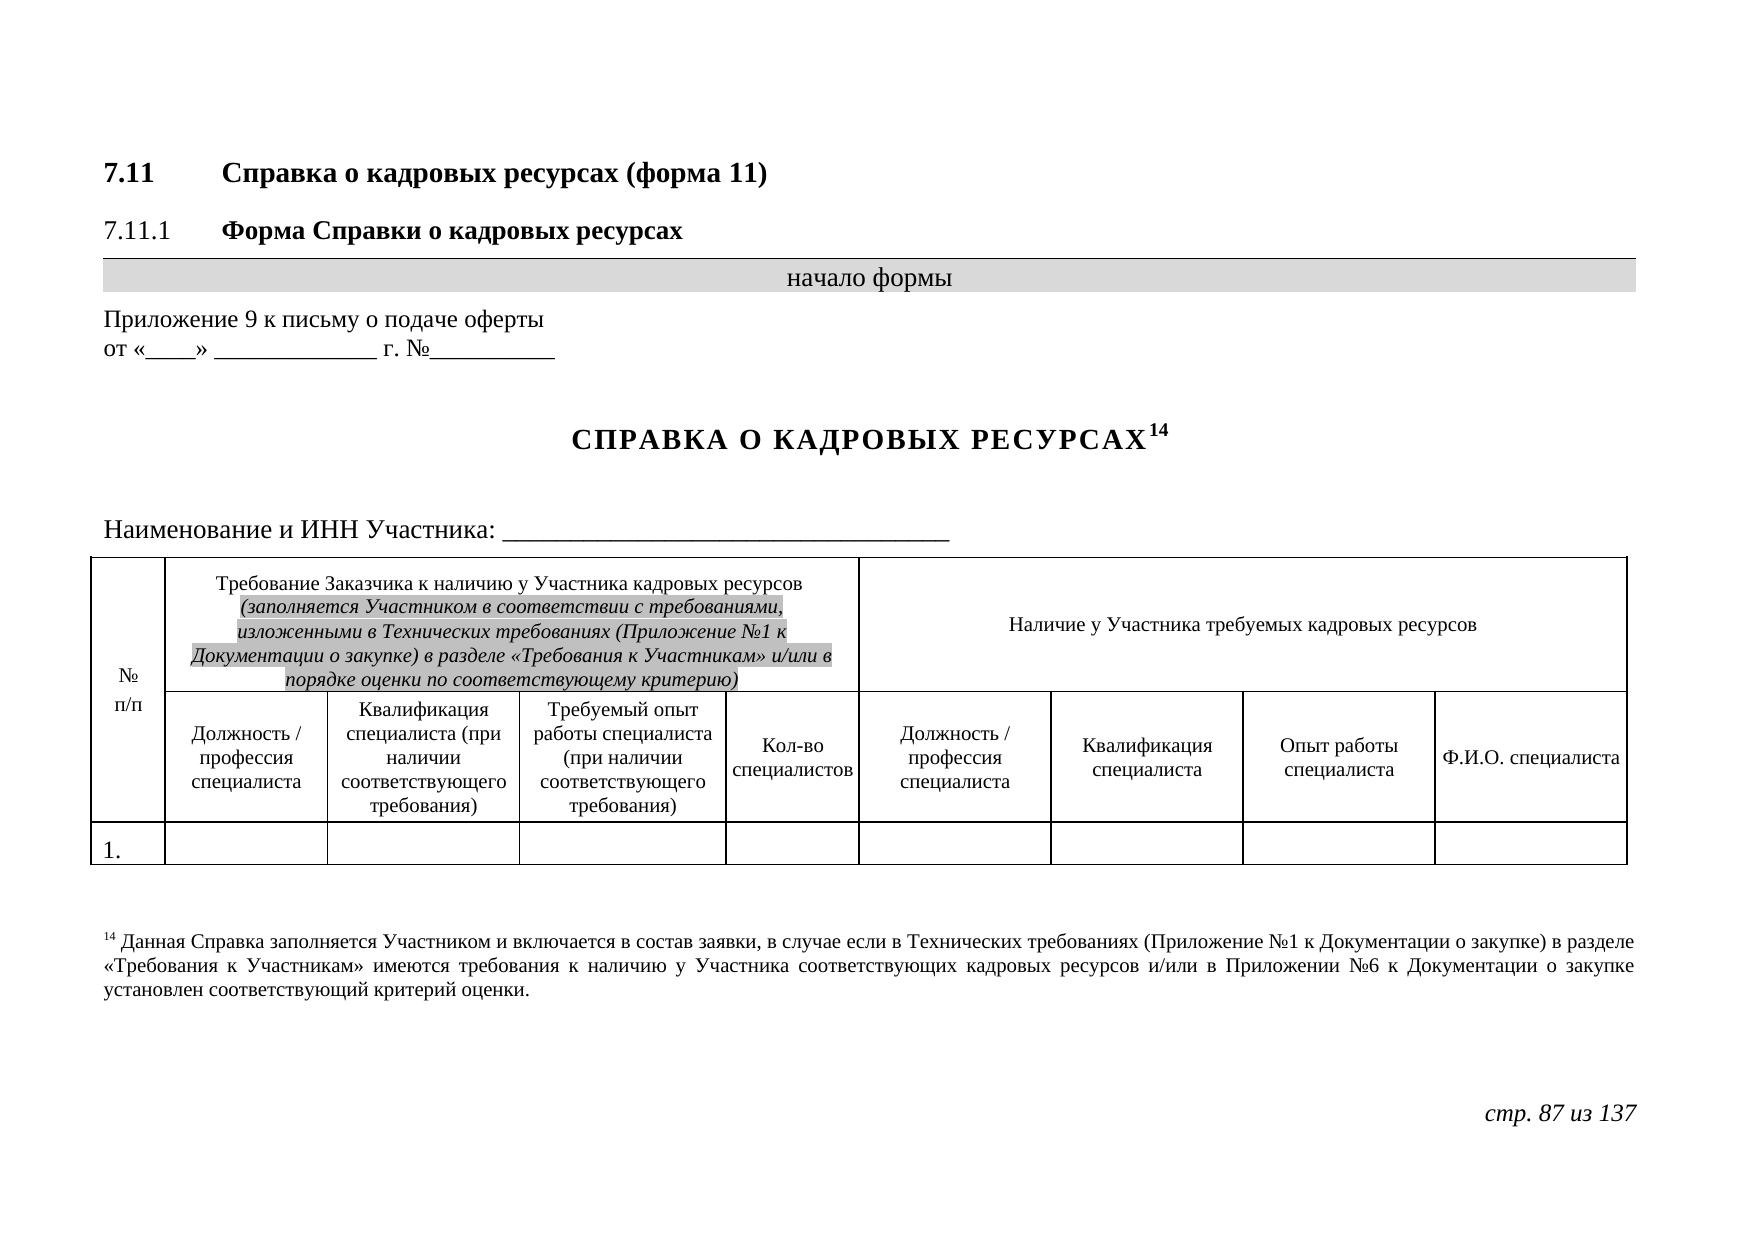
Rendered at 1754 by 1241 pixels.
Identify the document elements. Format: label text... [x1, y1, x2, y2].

table_cell Должность / профессия специалиста [860, 692, 1050, 821]
table_cell [860, 823, 1050, 864]
text Справка о кадровых ресурсах [103, 418, 1636, 457]
subtitle Справка о кадровых ресурсах (форма 11) [103, 156, 1636, 189]
table_cell [727, 823, 858, 864]
table_cell Требуемый опыт работы специалиста (при наличии соответствующего требования) [520, 692, 725, 821]
table_cell [520, 823, 725, 864]
table_cell [328, 823, 519, 864]
text начало формы [103, 259, 1636, 292]
table_cell [92, 823, 164, 864]
table_cell Квалификация специалиста (при наличии соответствующего требования) [328, 692, 519, 821]
table_cell Ф.И.О. специалиста [1436, 692, 1626, 821]
table_header № п/п [92, 558, 164, 821]
table_cell Квалификация специалиста [1052, 692, 1242, 821]
table_cell [1244, 823, 1434, 864]
table_header Наличие у Участника требуемых кадровых ресурсов [860, 558, 1626, 691]
text Приложение 9 к письму о подаче оферты от «____» _____________ г. №__________ [103, 304, 1636, 362]
table_header Требование Заказчика к наличию у Участника кадровых ресурсов (заполняется Участником в соответствии с требованиями, изложенными в Технических требованиях (Приложение №1 к Документации о закупке) в разделе «Требования к Участникам» и/или в порядке оценки по соответствующему критерию) [166, 558, 858, 691]
text Наименование и ИНН Участника: _________________________________ [103, 513, 1636, 544]
table_cell Должность / профессия специалиста [166, 692, 327, 821]
table_cell [1052, 823, 1242, 864]
table_cell [1436, 823, 1626, 864]
text Форма Справки о кадровых ресурсах [103, 214, 1636, 245]
table_cell [166, 823, 327, 864]
table_cell Кол-во специалистов [727, 692, 858, 821]
table_cell Опыт работы специалиста [1244, 692, 1434, 821]
